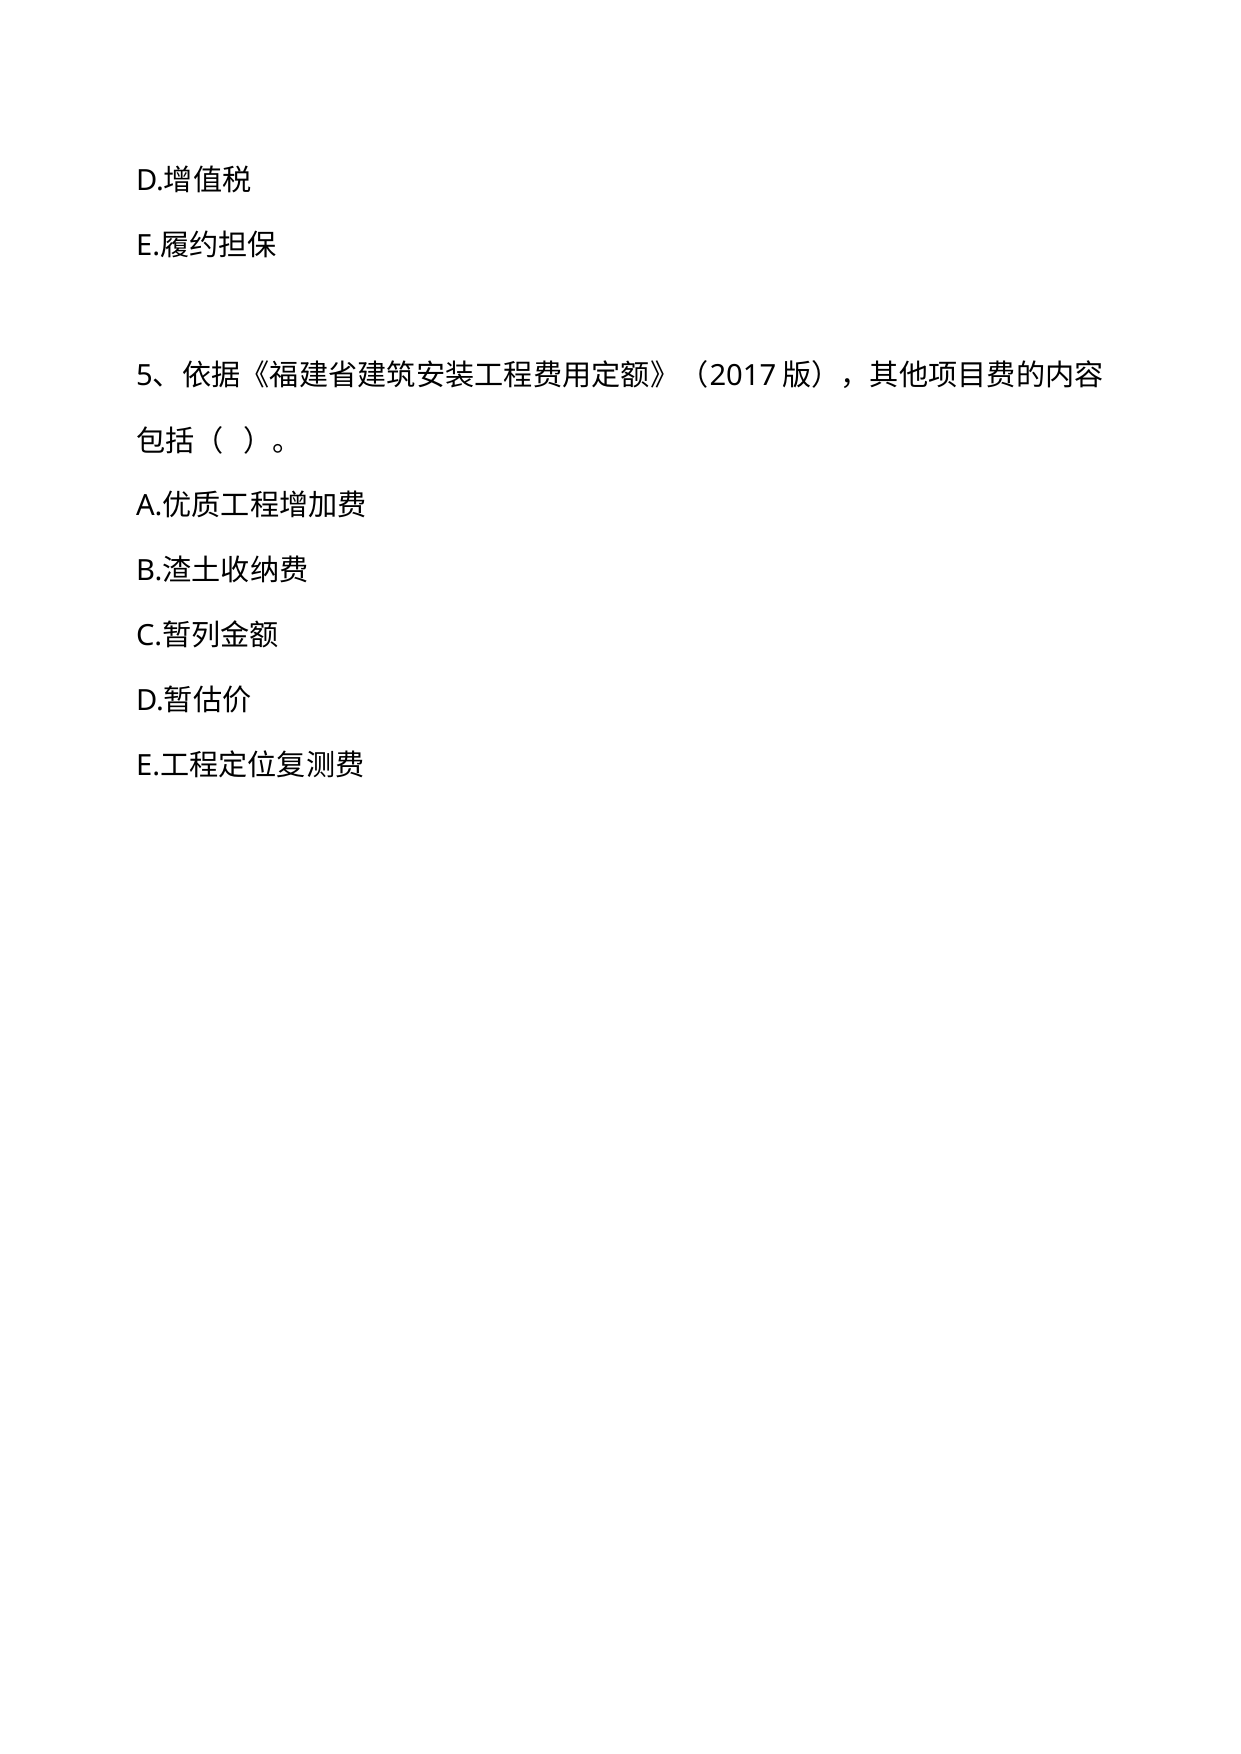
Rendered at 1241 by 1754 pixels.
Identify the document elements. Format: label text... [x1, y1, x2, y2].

list A.优质工程增加费 [136, 471, 1104, 536]
list 5、依据《福建省建筑安装工程费用定额》（2017版），其他项目费的内容包括（ ）。 [136, 341, 1104, 471]
list E.履约担保 [136, 211, 1104, 276]
list D.增值税 [136, 146, 1104, 211]
list E.工程定位复测费 [136, 731, 1104, 796]
list C.暂列金额 [136, 601, 1104, 666]
list B.渣土收纳费 [136, 536, 1104, 601]
list D.暂估价 [136, 666, 1104, 731]
